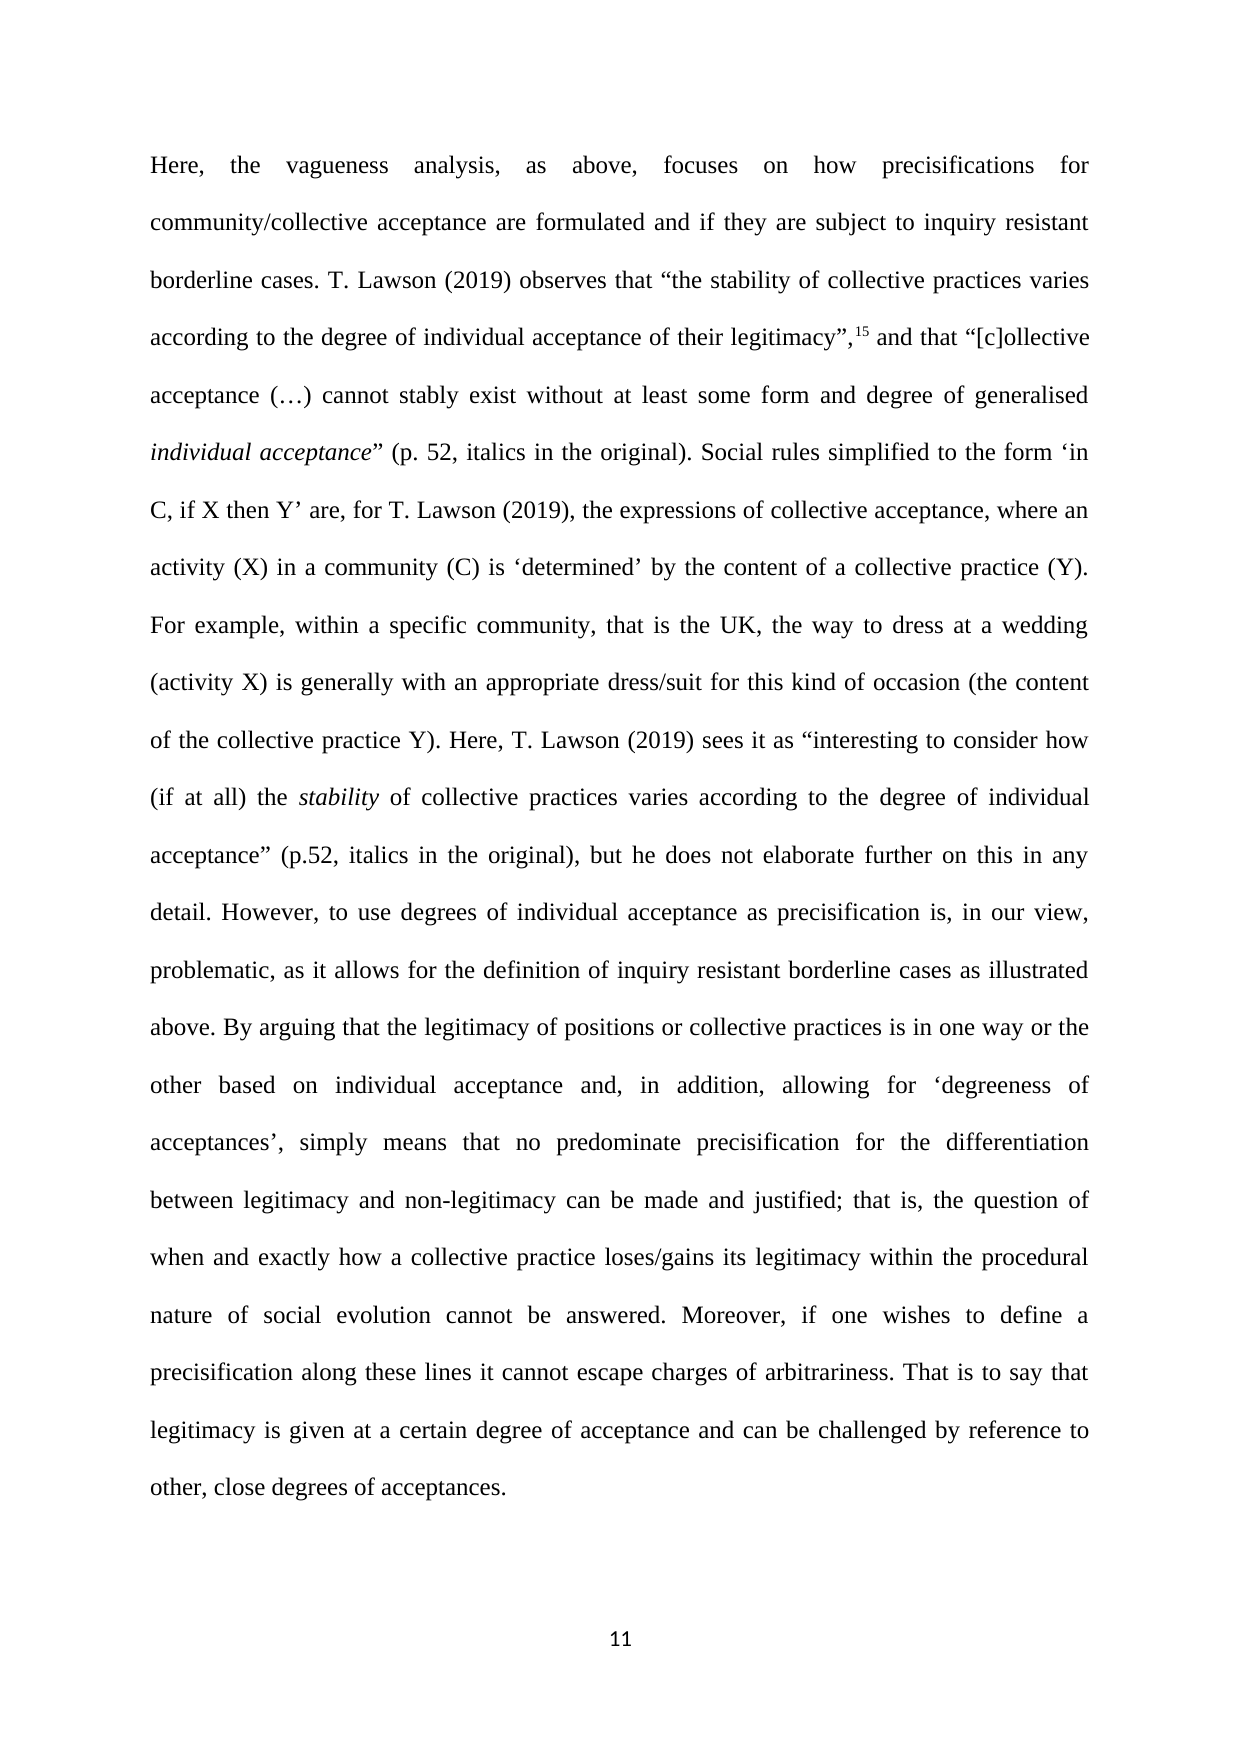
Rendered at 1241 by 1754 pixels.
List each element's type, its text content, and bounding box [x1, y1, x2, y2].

text Here, the vagueness analysis, as above, focuses on how precisifications for community/collective acceptance are formulated and if they are subject to inquiry resistant borderline cases. T. Lawson (2019) observes that “the stability of collective practices varies according to the degree of individual acceptance of their legitimacy”, and that “[c]ollective acceptance (…) cannot stably exist without at least some form and degree of generalised individual acceptance” (p. 52, italics in the original). Social rules simplified to the form ‘in C, if X then Y’ are, for T. Lawson (2019), the expressions of collective acceptance, where an activity (X) in a community (C) is ‘determined’ by the content of a collective practice (Y). For example, within a specific community, that is the UK, the way to dress at a wedding (activity X) is generally with an appropriate dress/suit for this kind of occasion (the content of the collective practice Y). Here, T. Lawson (2019) sees it as “interesting to consider how (if at all) the stability of collective practices varies according to the degree of individual acceptance” (p.52, italics in the original), but he does not elaborate further on this in any detail. However, to use degrees of individual acceptance as precisification is, in our view, problematic, as it allows for the definition of inquiry resistant borderline cases as illustrated above. By arguing that the legitimacy of positions or collective practices is in one way or the other based on individual acceptance and, in addition, allowing for ‘degreeness of acceptances’, simply means that no predominate precisification for the differentiation between legitimacy and non-legitimacy can be made and justified; that is, the question of when and exactly how a collective practice loses/gains its legitimacy within the procedural nature of social evolution cannot be answered. Moreover, if one wishes to define a precisification along these lines it cannot escape charges of arbitrariness. That is to say that legitimacy is given at a certain degree of acceptance and can be challenged by reference to other, close degrees of acceptances. [150, 150, 1090, 1501]
